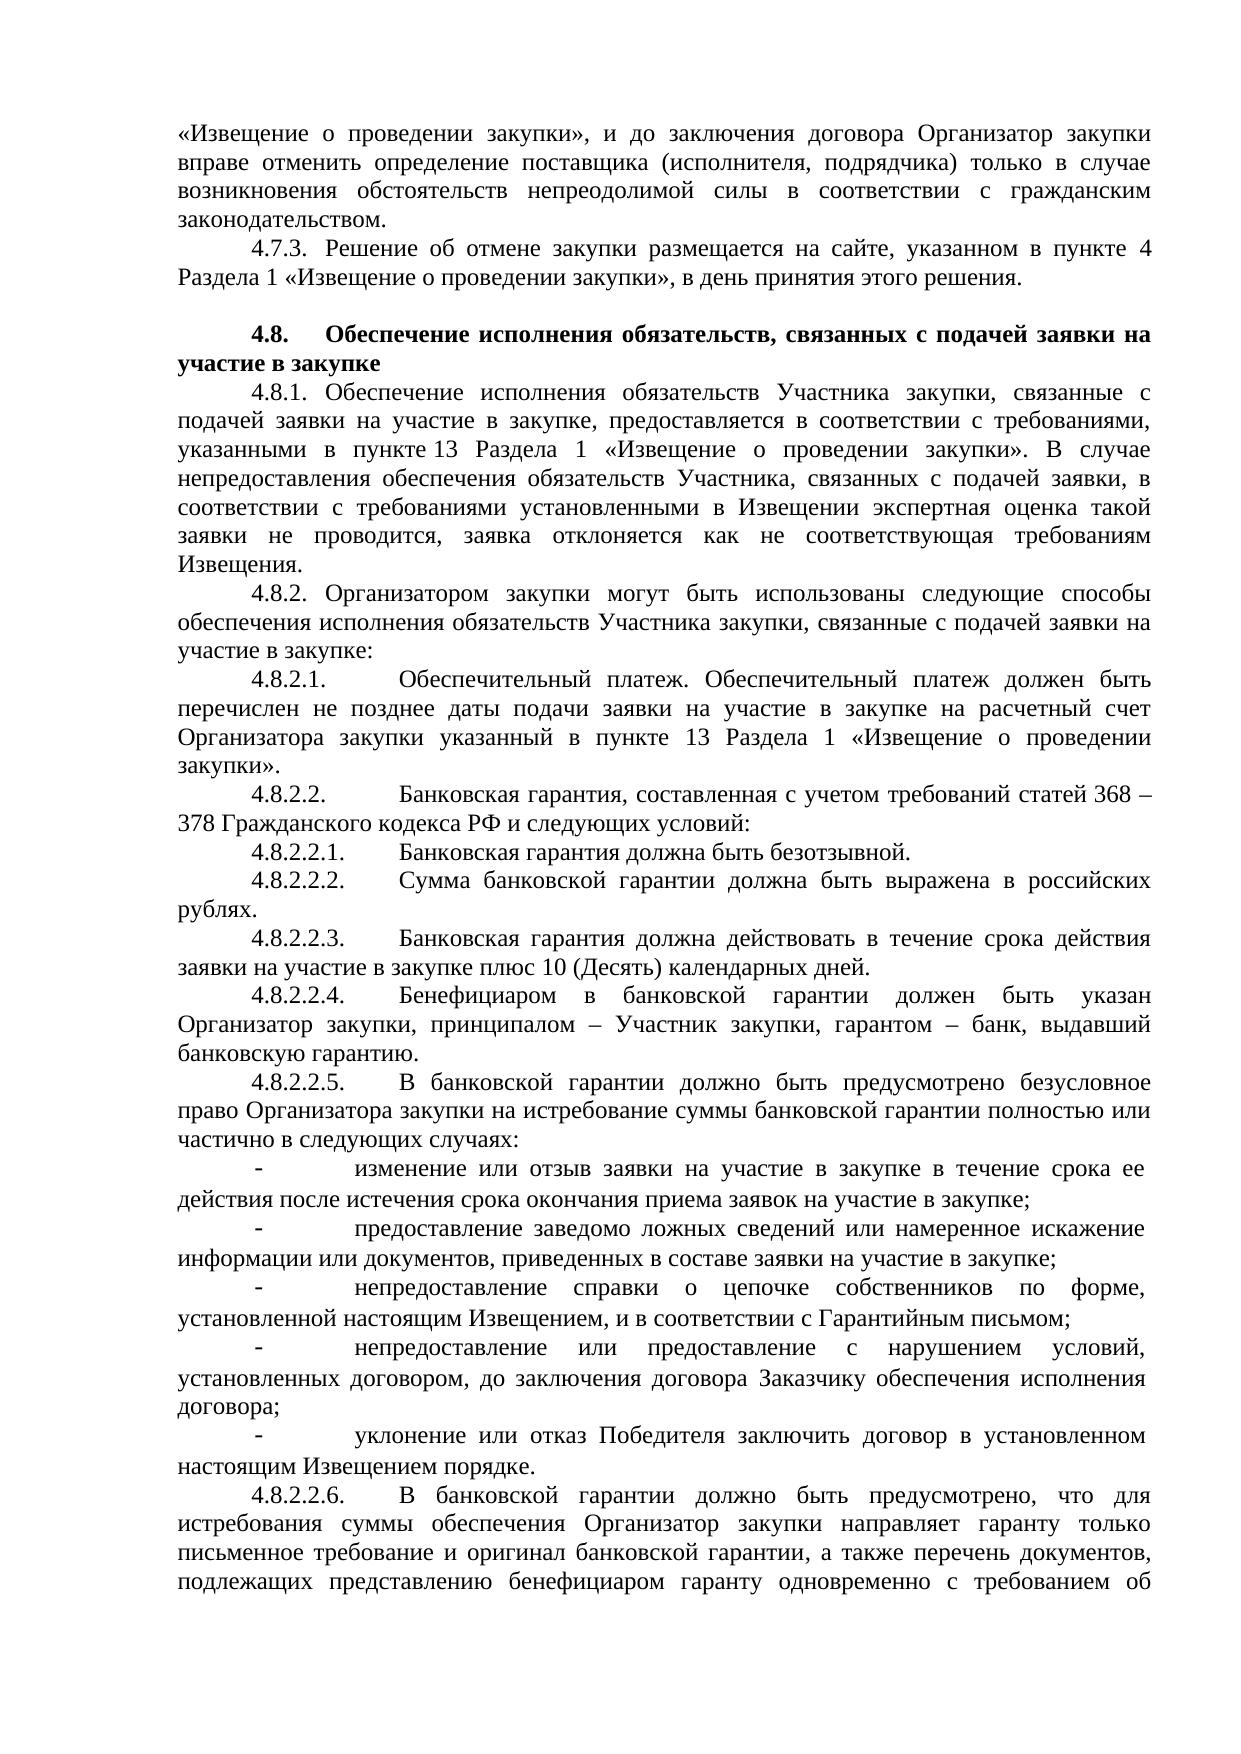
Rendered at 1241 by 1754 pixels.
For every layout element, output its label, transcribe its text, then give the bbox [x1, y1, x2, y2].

list Банковская гарантия должна быть безотзывной. [177, 837, 1152, 866]
list Бенефициаром в банковской гарантии должен быть указан Организатор закупки, принципалом – Участник закупки, гарантом – банк, выдавший банковскую гарантию. [177, 981, 1152, 1067]
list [177, 118, 1152, 233]
list Обеспечение исполнения обязательств, связанных с подачей заявки на участие в закупке [177, 319, 1152, 377]
list Сумма банковской гарантии должна быть выражена в российских рублях. [177, 866, 1152, 923]
list предоставление заведомо ложных сведений или намеренное искажение информации или документов, приведенных в составе заявки на участие в закупке; [177, 1213, 1146, 1272]
list В банковской гарантии должно быть предусмотрено безусловное право Организатора закупки на истребование суммы банковской гарантии полностью или частично в следующих случаях: [177, 1067, 1152, 1153]
list уклонение или отказ Победителя заключить договор в установленном настоящим Извещением порядке. [177, 1420, 1146, 1480]
list изменение или отзыв заявки на участие в закупке в течение срока ее действия после истечения срока окончания приема заявок на участие в закупке; [177, 1153, 1146, 1213]
list непредоставление или предоставление с нарушением условий, установленных договором, до заключения договора Заказчику обеспечения исполнения договора; [177, 1332, 1146, 1420]
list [177, 1480, 1152, 1595]
list Обеспечение исполнения обязательств Участника закупки, связанные с подачей заявки на участие в закупке, предоставляется в соответствии с требованиями, указанными в пункте 13 Раздела 1 «Извещение о проведении закупки». В случае непредоставления обеспечения обязательств Участника, связанных с подачей заявки, в соответствии с требованиями установленными в Извещении экспертная оценка такой заявки не проводится, заявка отклоняется как не соответствующая требованиям Извещения. [177, 377, 1152, 578]
list Обеспечительный платеж. Обеспечительный платеж должен быть перечислен не позднее даты подачи заявки на участие в закупке на расчетный счет Организатора закупки указанный в пункте 13 Раздела 1 «Извещение о проведении закупки». [177, 664, 1152, 779]
list Банковская гарантия должна действовать в течение срока действия заявки на участие в закупке плюс 10 (Десять) календарных дней. [177, 923, 1152, 981]
list непредоставление справки о цепочке собственников по форме, установленной настоящим Извещением, и в соответствии с Гарантийным письмом; [177, 1272, 1146, 1332]
list Организатором закупки могут быть использованы следующие способы обеспечения исполнения обязательств Участника закупки, связанные с подачей заявки на участие в закупке: [177, 578, 1152, 664]
list Банковская гарантия, составленная с учетом требований статей 368 – 378 Гражданского кодекса РФ и следующих условий: [177, 779, 1152, 837]
list Решение об отмене закупки размещается на сайте, указанном в пункте 4 Раздела 1 «Извещение о проведении закупки», в день принятия этого решения. [177, 233, 1152, 291]
